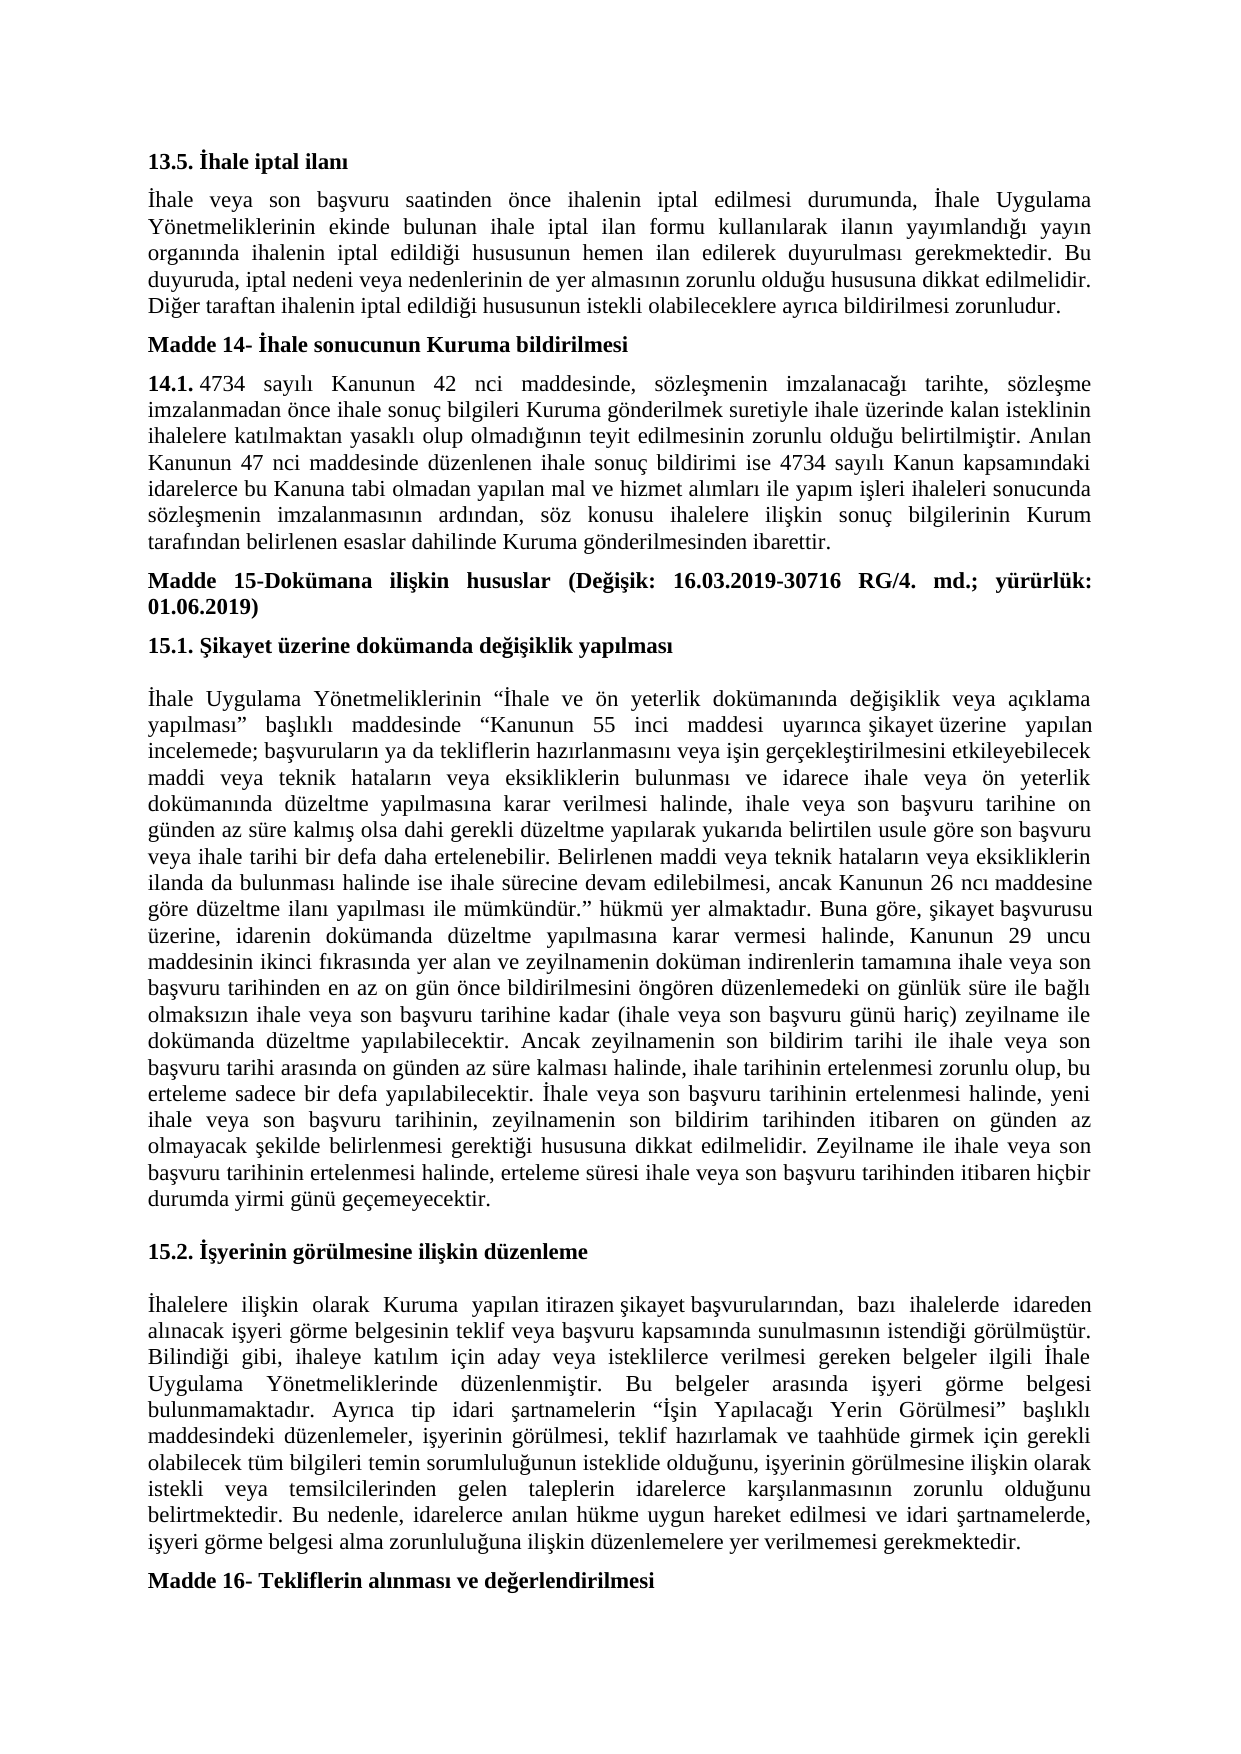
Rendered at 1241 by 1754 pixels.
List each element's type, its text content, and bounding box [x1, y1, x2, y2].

text İhale Uygulama Yönetmeliklerinin “İhale ve ön yeterlik dokümanında değişiklik veya açıklama yapılması” başlıklı maddesinde “Kanunun 55 inci maddesi uyarınca şikayet üzerine yapılan incelemede; başvuruların ya da tekliflerin hazırlanmasını veya işin gerçekleştirilmesini etkileyebilecek maddi veya teknik hataların veya eksikliklerin bulunması ve idarece ihale veya ön yeterlik dokümanında düzeltme yapılmasına karar verilmesi halinde, ihale veya son başvuru tarihine on günden az süre kalmış olsa dahi gerekli düzeltme yapılarak yukarıda belirtilen usule göre son başvuru veya ihale tarihi bir defa daha ertelenebilir. Belirlenen maddi veya teknik hataların veya eksikliklerin ilanda da bulunması halinde ise ihale sürecine devam edilebilmesi, ancak Kanunun 26 ncı maddesine göre düzeltme ilanı yapılması ile mümkündür.” hükmü yer almaktadır. Buna göre, şikayet başvurusu üzerine, idarenin dokümanda düzeltme yapılmasına karar vermesi halinde, Kanunun 29 uncu maddesinin ikinci fıkrasında yer alan ve zeyilnamenin doküman indirenlerin tamamına ihale veya son başvuru tarihinden en az on gün önce bildirilmesini öngören düzenlemedeki on günlük süre ile bağlı olmaksızın ihale veya son başvuru tarihine kadar (ihale veya son başvuru günü hariç) zeyilname ile dokümanda düzeltme yapılabilecektir. Ancak zeyilnamenin son bildirim tarihi ile ihale veya son başvuru tarihi arasında on günden az süre kalması halinde, ihale tarihinin ertelenmesi zorunlu olup, bu erteleme sadece bir defa yapılabilecektir. İhale veya son başvuru tarihinin ertelenmesi halinde, yeni ihale veya son başvuru tarihinin, zeyilnamenin son bildirim tarihinden itibaren on günden az olmayacak şekilde belirlenmesi gerektiği hususuna dikkat edilmelidir. Zeyilname ile ihale veya son başvuru tarihinin ertelenmesi halinde, erteleme süresi ihale veya son başvuru tarihinden itibaren hiçbir durumda yirmi günü geçemeyecektir. [148, 684, 1092, 1212]
subtitle 14.1. 4734 sayılı Kanunun 42 nci maddesinde, sözleşmenin imzalanacağı tarihte, sözleşme imzalanmadan önce ihale sonuç bilgileri Kuruma gönderilmek suretiyle ihale üzerinde kalan isteklinin ihalelere katılmaktan yasaklı olup olmadığının teyit edilmesinin zorunlu olduğu belirtilmiştir. Anılan Kanunun 47 nci maddesinde düzenlenen ihale sonuç bildirimi ise 4734 sayılı Kanun kapsamındaki idarelerce bu Kanuna tabi olmadan yapılan mal ve hizmet alımları ile yapım işleri ihaleleri sonucunda sözleşmenin imzalanmasının ardından, söz konusu ihalelere ilişkin sonuç bilgilerinin Kurum tarafından belirlenen esaslar dahilinde Kuruma gönderilmesinden ibarettir. [148, 370, 1092, 554]
text 13.5. İhale iptal ilanı [148, 148, 1092, 174]
text İhale veya son başvuru saatinden önce ihalenin iptal edilmesi durumunda, İhale Uygulama Yönetmeliklerinin ekinde bulunan ihale iptal ilan formu kullanılarak ilanın yayımlandığı yayın organında ihalenin iptal edildiği hususunun hemen ilan edilerek duyurulması gerekmektedir. Bu duyuruda, iptal nedeni veya nedenlerinin de yer almasının zorunlu olduğu hususuna dikkat edilmelidir. Diğer taraftan ihalenin iptal edildiği hususunun istekli olabileceklere ayrıca bildirilmesi zorunludur. [148, 187, 1092, 318]
text Madde 14- İhale sonucunun Kuruma bildirilmesi [148, 331, 1092, 357]
text 15.1. Şikayet üzerine dokümanda değişiklik yapılması [148, 632, 1092, 658]
text Madde 15-Dokümana ilişkin hususlar (Değişik: 16.03.2019-30716 RG/4. md.; yürürlük: 01.06.2019) [148, 567, 1092, 619]
text İhalelere ilişkin olarak Kuruma yapılan itirazen şikayet başvurularından, bazı ihalelerde idareden alınacak işyeri görme belgesinin teklif veya başvuru kapsamında sunulmasının istendiği görülmüştür. Bilindiği gibi, ihaleye katılım için aday veya isteklilerce verilmesi gereken belgeler ilgili İhale Uygulama Yönetmeliklerinde düzenlenmiştir. Bu belgeler arasında işyeri görme belgesi bulunmamaktadır. Ayrıca tip idari şartnamelerin “İşin Yapılacağı Yerin Görülmesi” başlıklı maddesindeki düzenlemeler, işyerinin görülmesi, teklif hazırlamak ve taahhüde girmek için gerekli olabilecek tüm bilgileri temin sorumluluğunun isteklide olduğunu, işyerinin görülmesine ilişkin olarak istekli veya temsilcilerinden gelen taleplerin idarelerce karşılanmasının zorunlu olduğunu belirtmektedir. Bu nedenle, idarelerce anılan hükme uygun hareket edilmesi ve idari şartnamelerde, işyeri görme belgesi alma zorunluluğuna ilişkin düzenlemelere yer verilmemesi gerekmektedir. [148, 1291, 1092, 1554]
text 15.2. İşyerinin görülmesine ilişkin düzenleme [148, 1238, 1092, 1264]
text Madde 16- Tekliflerin alınması ve değerlendirilmesi [148, 1567, 1092, 1593]
